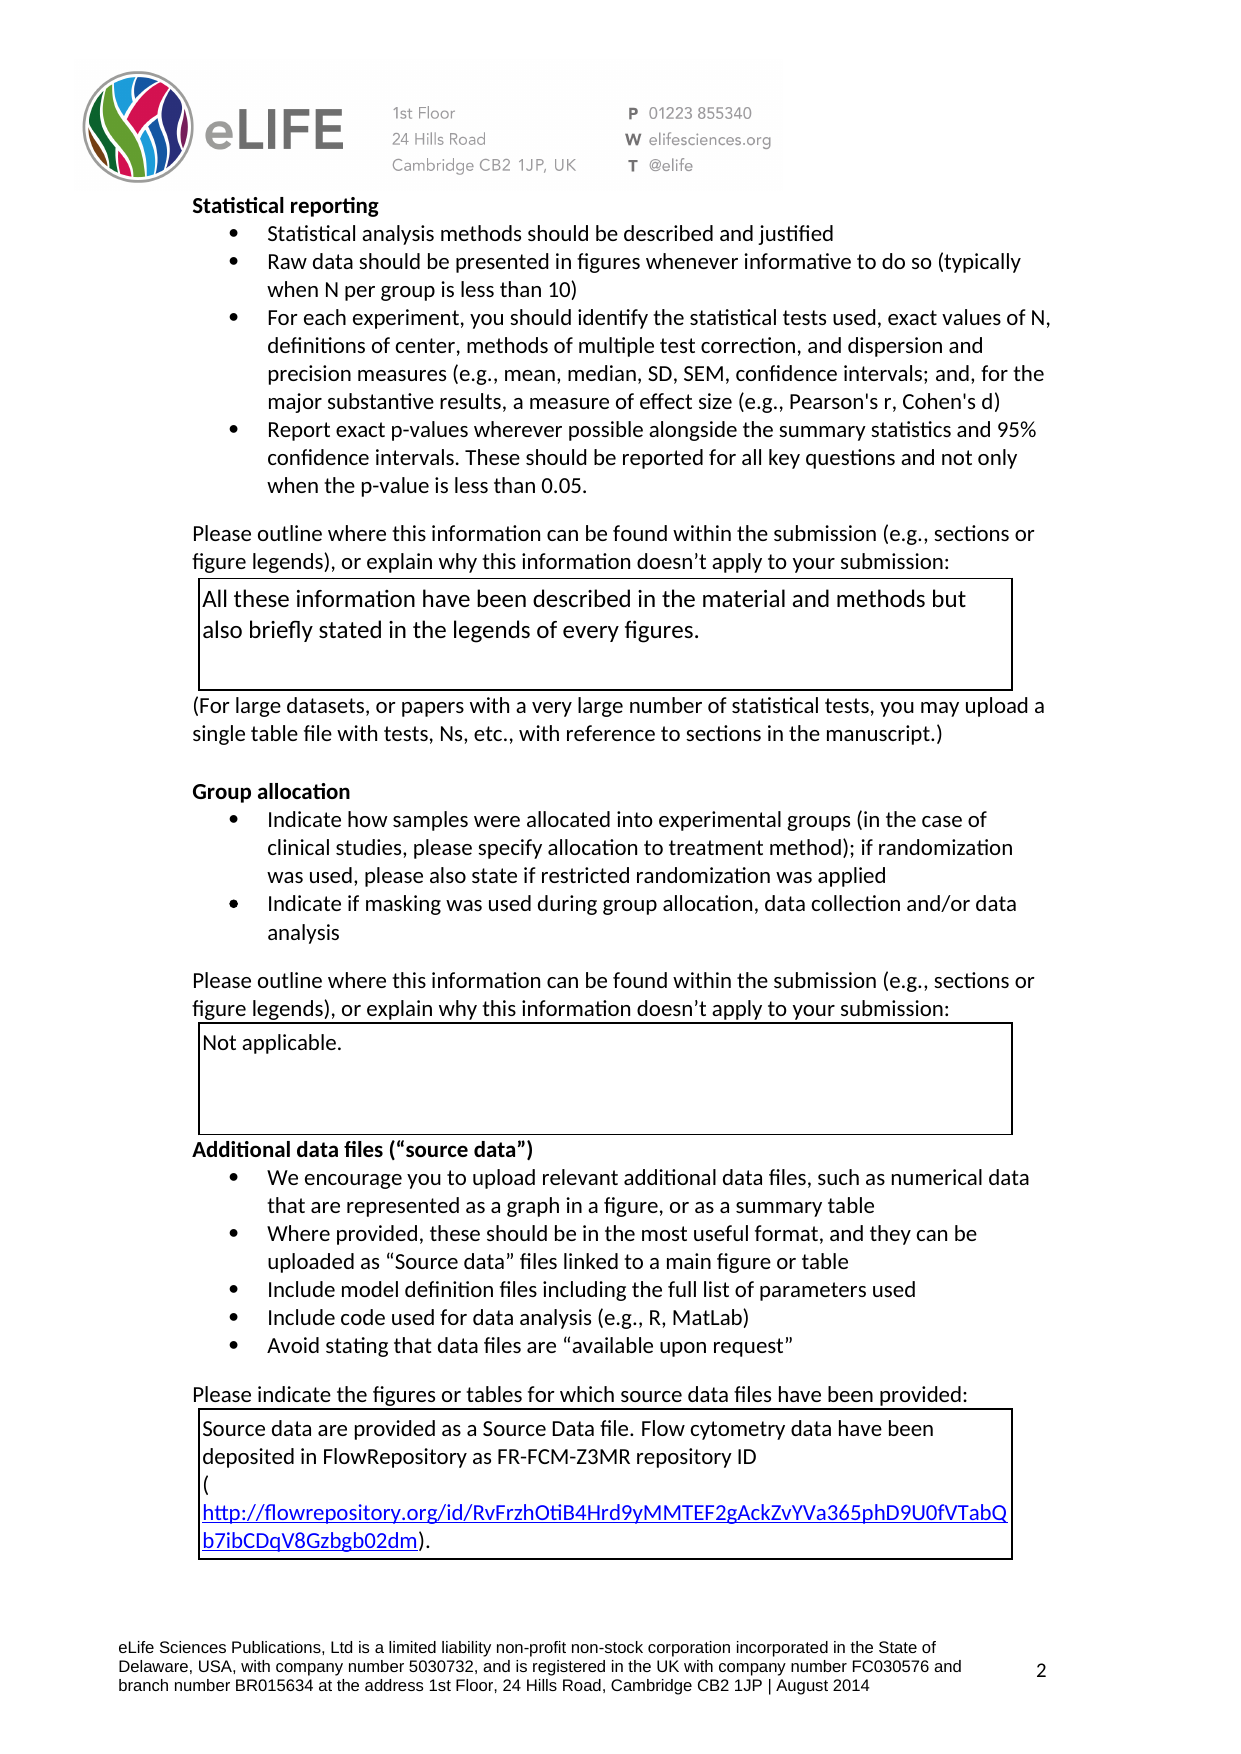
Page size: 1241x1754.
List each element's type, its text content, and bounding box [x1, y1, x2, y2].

text Additional data files (“source data”) [192, 1052, 1053, 1163]
list Statistical analysis methods should be described and justified [229, 219, 1053, 247]
text Statistical reporting [192, 191, 1053, 219]
picture [73, 59, 784, 191]
list Where provided, these should be in the most useful format, and they can be uploaded as “Source data” files linked to a main figure or table [229, 1219, 1053, 1276]
list Report exact p-values wherever possible alongside the summary statistics and 95% confidence intervals. These should be reported for all key questions and not only when the p-value is less than 0.05. [229, 415, 1053, 499]
list We encourage you to upload relevant additional data files, such as numerical data that are represented as a graph in a figure, or as a summary table [229, 1163, 1053, 1219]
text Please indicate the figures or tables for which source data files have been provided: [192, 1380, 1053, 1408]
text Group allocation [192, 777, 1053, 806]
list Indicate if masking was used during group allocation, data collection and/or data analysis [229, 889, 1053, 946]
list Include model definition files including the full list of parameters used [229, 1276, 1053, 1303]
text (For large datasets, or papers with a very large number of statistical tests, you may upload a single table file with tests, Ns, etc., with reference to sections in the manuscript.) [192, 603, 1053, 747]
list Avoid stating that data files are “available upon request” [229, 1332, 1053, 1359]
list Raw data should be presented in figures whenever informative to do so (typically when N per group is less than 10) [229, 247, 1053, 303]
text Source data are provided as a Source Data file. Flow cytometry data have been deposited in FlowRepository as FR-FCM-Z3MR repository ID (http://flowrepository.org/id/RvFrzhOtiB4Hrd9yMMTEF2gAckZvYVa365phD9U0fVTabQb7ibCDqV8Gzbgb02dm). [200, 1412, 1011, 1556]
list Indicate how samples were allocated into experimental groups (in the case of clinical studies, please specify allocation to treatment method); if randomization was used, please also state if restricted randomization was applied [229, 806, 1053, 889]
text Not applicable. [200, 1026, 1011, 1058]
list For each experiment, you should identify the statistical tests used, exact values of N, definitions of center, methods of multiple test correction, and dispersion and precision measures (e.g., mean, median, SD, SEM, confidence intervals; and, for the major substantive results, a measure of effect size (e.g., Pearson's r, Cohen's d) [229, 303, 1053, 415]
text All these information have been described in the material and methods but also briefly stated in the legends of every figures. [200, 581, 1011, 644]
list Include code used for data analysis (e.g., R, MatLab) [229, 1303, 1053, 1332]
